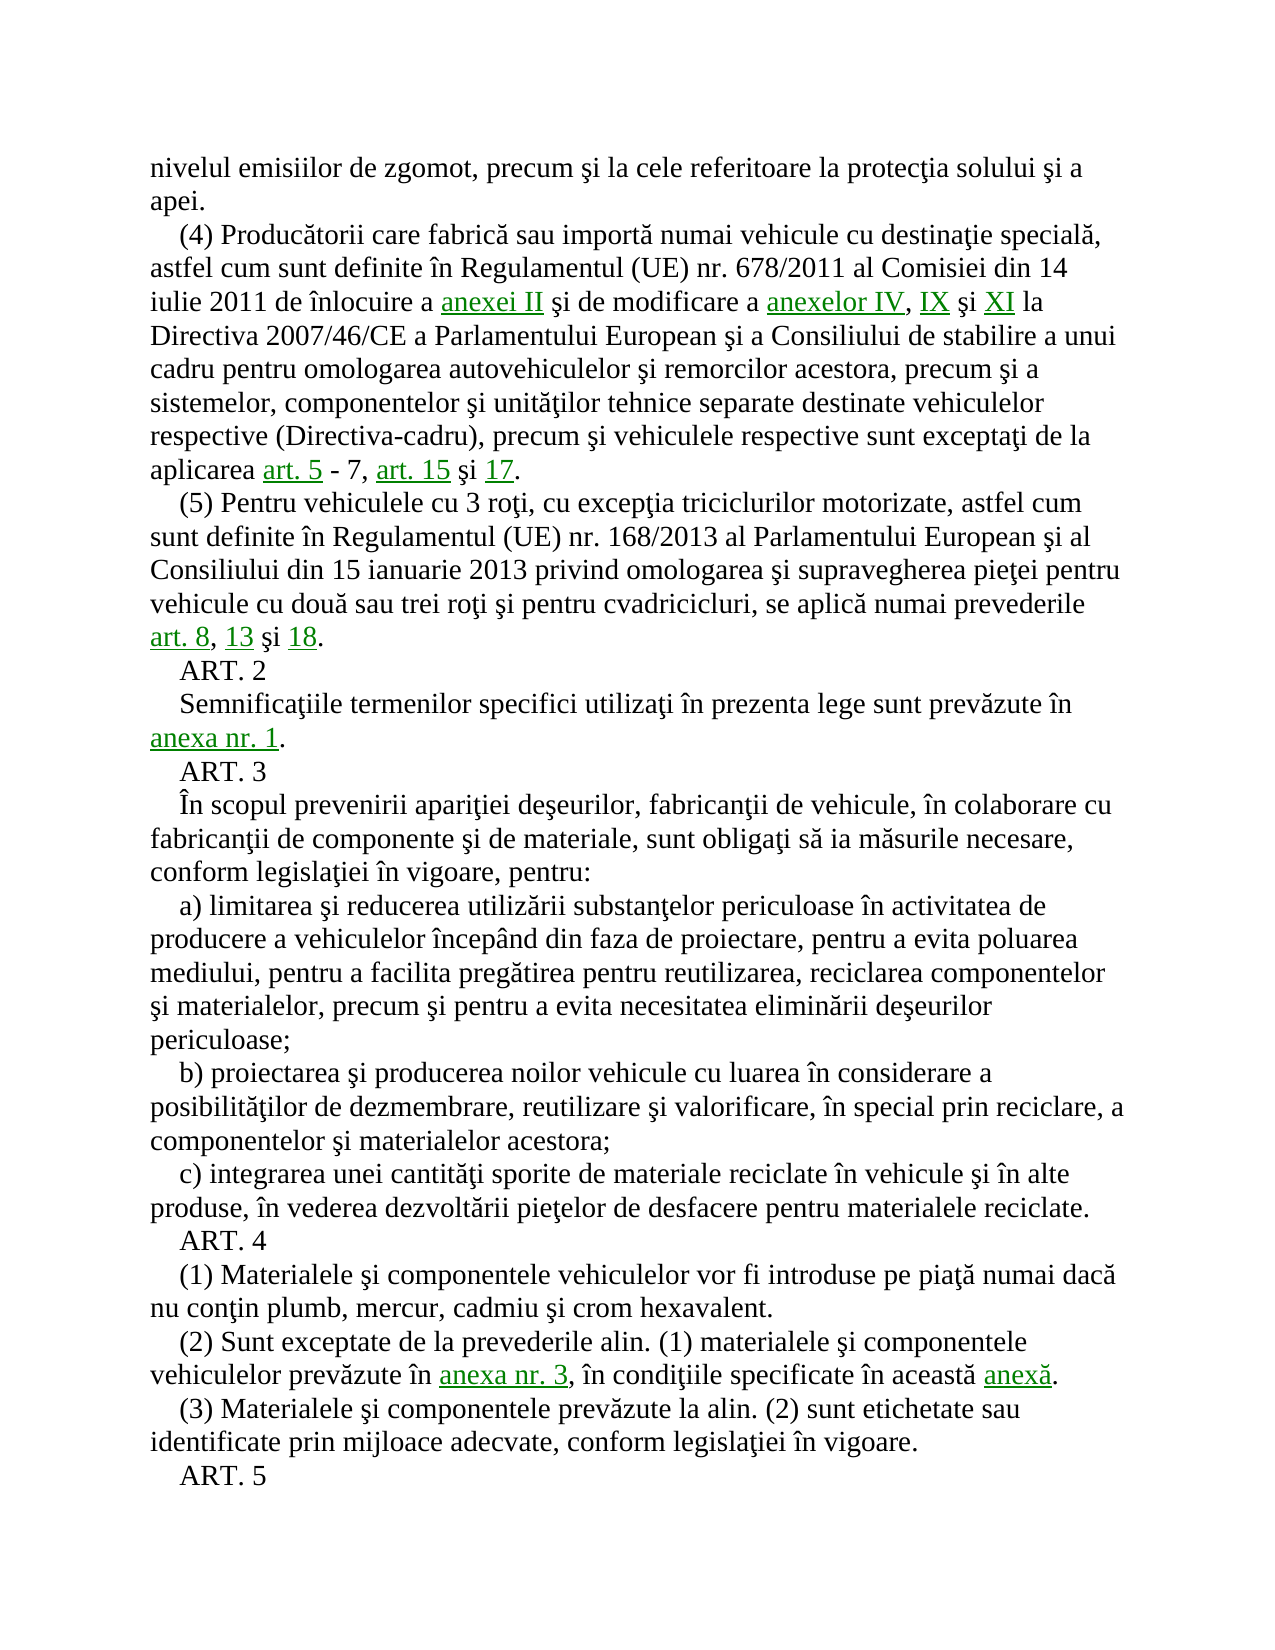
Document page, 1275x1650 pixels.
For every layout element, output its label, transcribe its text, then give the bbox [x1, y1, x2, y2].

text ART. 5 [150, 1458, 1125, 1492]
text ART. 4 [150, 1223, 1125, 1257]
text a) limitarea şi reducerea utilizării substanţelor periculoase în activitatea de producere a vehiculelor începând din faza de proiectare, pentru a evita poluarea mediului, pentru a facilita pregătirea pentru reutilizarea, reciclarea componentelor şi materialelor, precum şi pentru a evita necesitatea eliminării deşeurilor periculoase; [150, 888, 1125, 1056]
text (2) Sunt exceptate de la prevederile alin. (1) materialele şi componentele vehiculelor prevăzute în anexa nr. 3, în condiţiile specificate în această anexă. [150, 1324, 1125, 1391]
text În scopul prevenirii apariţiei deşeurilor, fabricanţii de vehicule, în colaborare cu fabricanţii de componente şi de materiale, sunt obligaţi să ia măsurile necesare, conform legislaţiei în vigoare, pentru: [150, 787, 1125, 888]
text c) integrarea unei cantităţi sporite de materiale reciclate în vehicule şi în alte produse, în vederea dezvoltării pieţelor de desfacere pentru materialele reciclate. [150, 1156, 1125, 1223]
text ART. 3 [150, 754, 1125, 787]
text Semnificaţiile termenilor specifici utilizaţi în prezenta lege sunt prevăzute în anexa nr. 1. [150, 687, 1125, 754]
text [150, 150, 1125, 217]
text ART. 2 [150, 653, 1125, 687]
text (3) Materialele şi componentele prevăzute la alin. (2) sunt etichetate sau identificate prin mijloace adecvate, conform legislaţiei în vigoare. [150, 1391, 1125, 1458]
text (5) Pentru vehiculele cu 3 roţi, cu excepţia triciclurilor motorizate, astfel cum sunt definite în Regulamentul (UE) nr. 168/2013 al Parlamentului European şi al Consiliului din 15 ianuarie 2013 privind omologarea şi supravegherea pieţei pentru vehicule cu două sau trei roţi şi pentru cvadricicluri, se aplică numai prevederile art. 8, 13 şi 18. [150, 485, 1125, 653]
text (1) Materialele şi componentele vehiculelor vor fi introduse pe piaţă numai dacă nu conţin plumb, mercur, cadmiu şi crom hexavalent. [150, 1257, 1125, 1324]
text b) proiectarea şi producerea noilor vehicule cu luarea în considerare a posibilităţilor de dezmembrare, reutilizare şi valorificare, în special prin reciclare, a componentelor şi materialelor acestora; [150, 1056, 1125, 1156]
text (4) Producătorii care fabrică sau importă numai vehicule cu destinaţie specială, astfel cum sunt definite în Regulamentul (UE) nr. 678/2011 al Comisiei din 14 iulie 2011 de înlocuire a anexei II şi de modificare a anexelor IV, IX şi XI la Directiva 2007/46/CE a Parlamentului European şi a Consiliului de stabilire a unui cadru pentru omologarea autovehiculelor şi remorcilor acestora, precum şi a sistemelor, componentelor şi unităţilor tehnice separate destinate vehiculelor respective (Directiva-cadru), precum şi vehiculele respective sunt exceptaţi de la aplicarea art. 5 - 7, art. 15 şi 17. [150, 217, 1125, 485]
